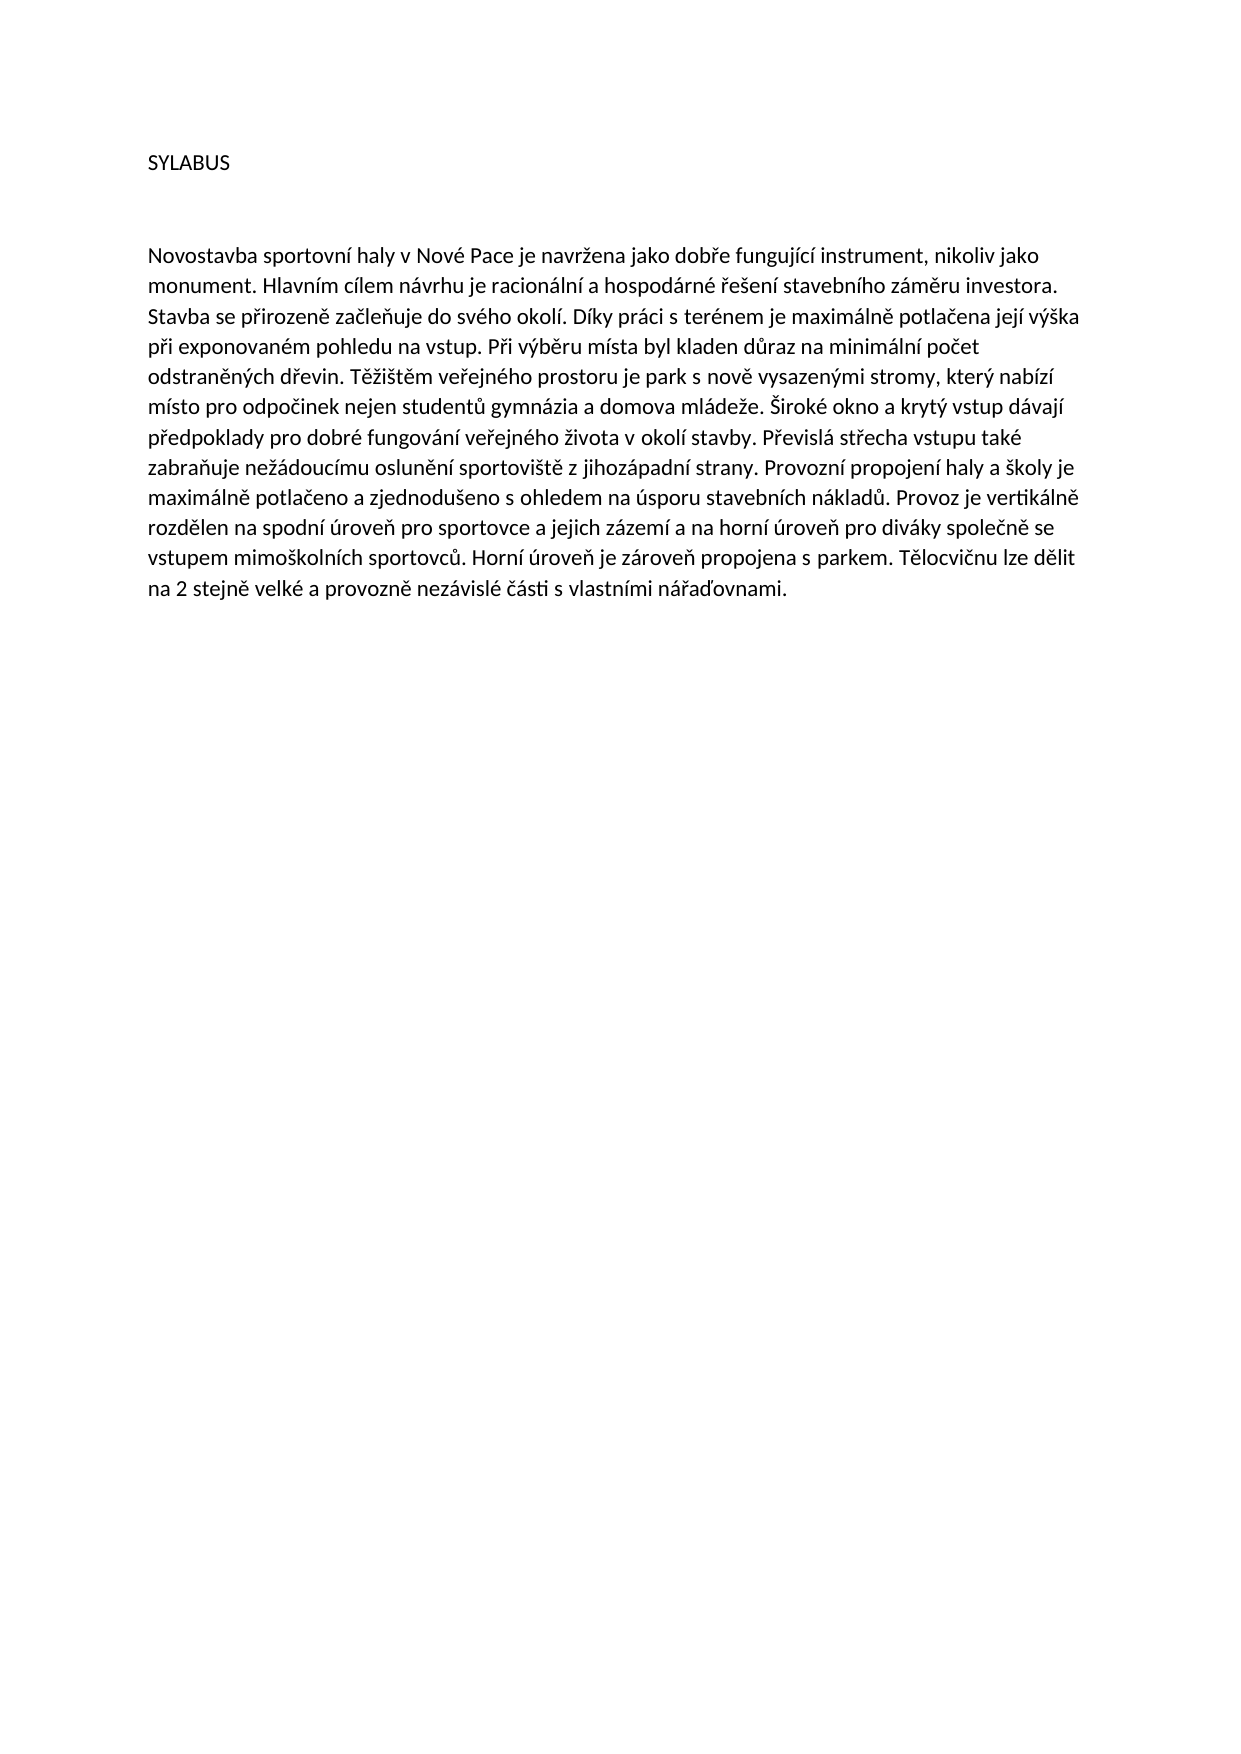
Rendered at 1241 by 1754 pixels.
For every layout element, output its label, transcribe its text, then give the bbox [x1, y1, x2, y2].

text Novostavba sportovní haly v Nové Pace je navržena jako dobře fungující instrument, nikoliv jako monument. Hlavním cílem návrhu je racionální a hospodárné řešení stavebního záměru investora. Stavba se přirozeně začleňuje do svého okolí. Díky práci s terénem je maximálně potlačena její výška při exponovaném pohledu na vstup. Při výběru místa byl kladen důraz na minimální počet odstraněných dřevin. Těžištěm veřejného prostoru je park s nově vysazenými stromy, který nabízí místo pro odpočinek nejen studentů gymnázia a domova mládeže. Široké okno a krytý vstup dávají předpoklady pro dobré fungování veřejného života v okolí stavby. Převislá střecha vstupu také zabraňuje nežádoucímu oslunění sportoviště z jihozápadní strany. Provozní propojení haly a školy je maximálně potlačeno a zjednodušeno s ohledem na úsporu stavebních nákladů. Provoz je vertikálně rozdělen na spodní úroveň pro sportovce a jejich zázemí a na horní úroveň pro diváky společně se vstupem mimoškolních sportovců. Horní úroveň je zároveň propojena s parkem. Tělocvičnu lze dělit na 2 stejně velké a provozně nezávislé části s vlastními nářaďovnami. [148, 241, 1093, 602]
text SYLABUS [148, 148, 1093, 176]
